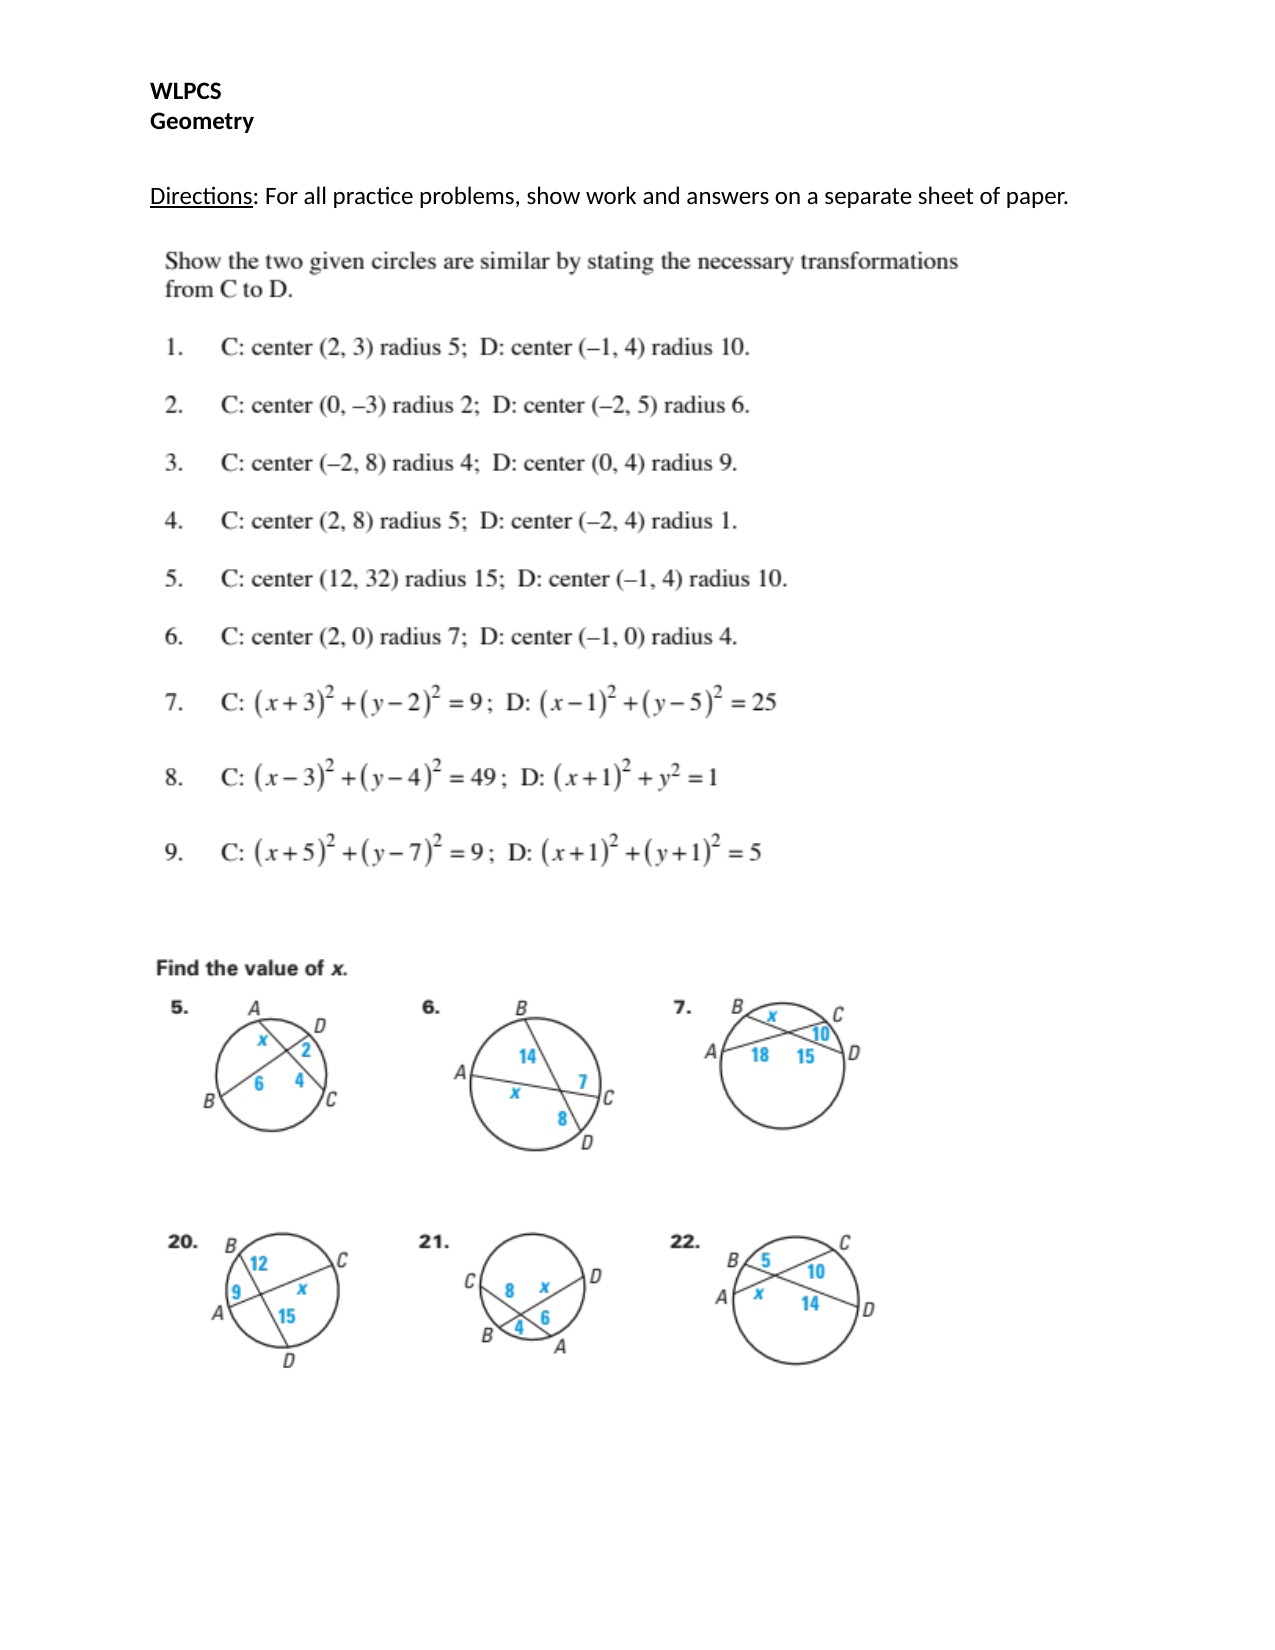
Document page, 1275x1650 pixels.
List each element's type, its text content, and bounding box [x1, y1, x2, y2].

text Directions: For all practice problems, show work and answers on a separate sheet of paper. [150, 181, 1125, 211]
